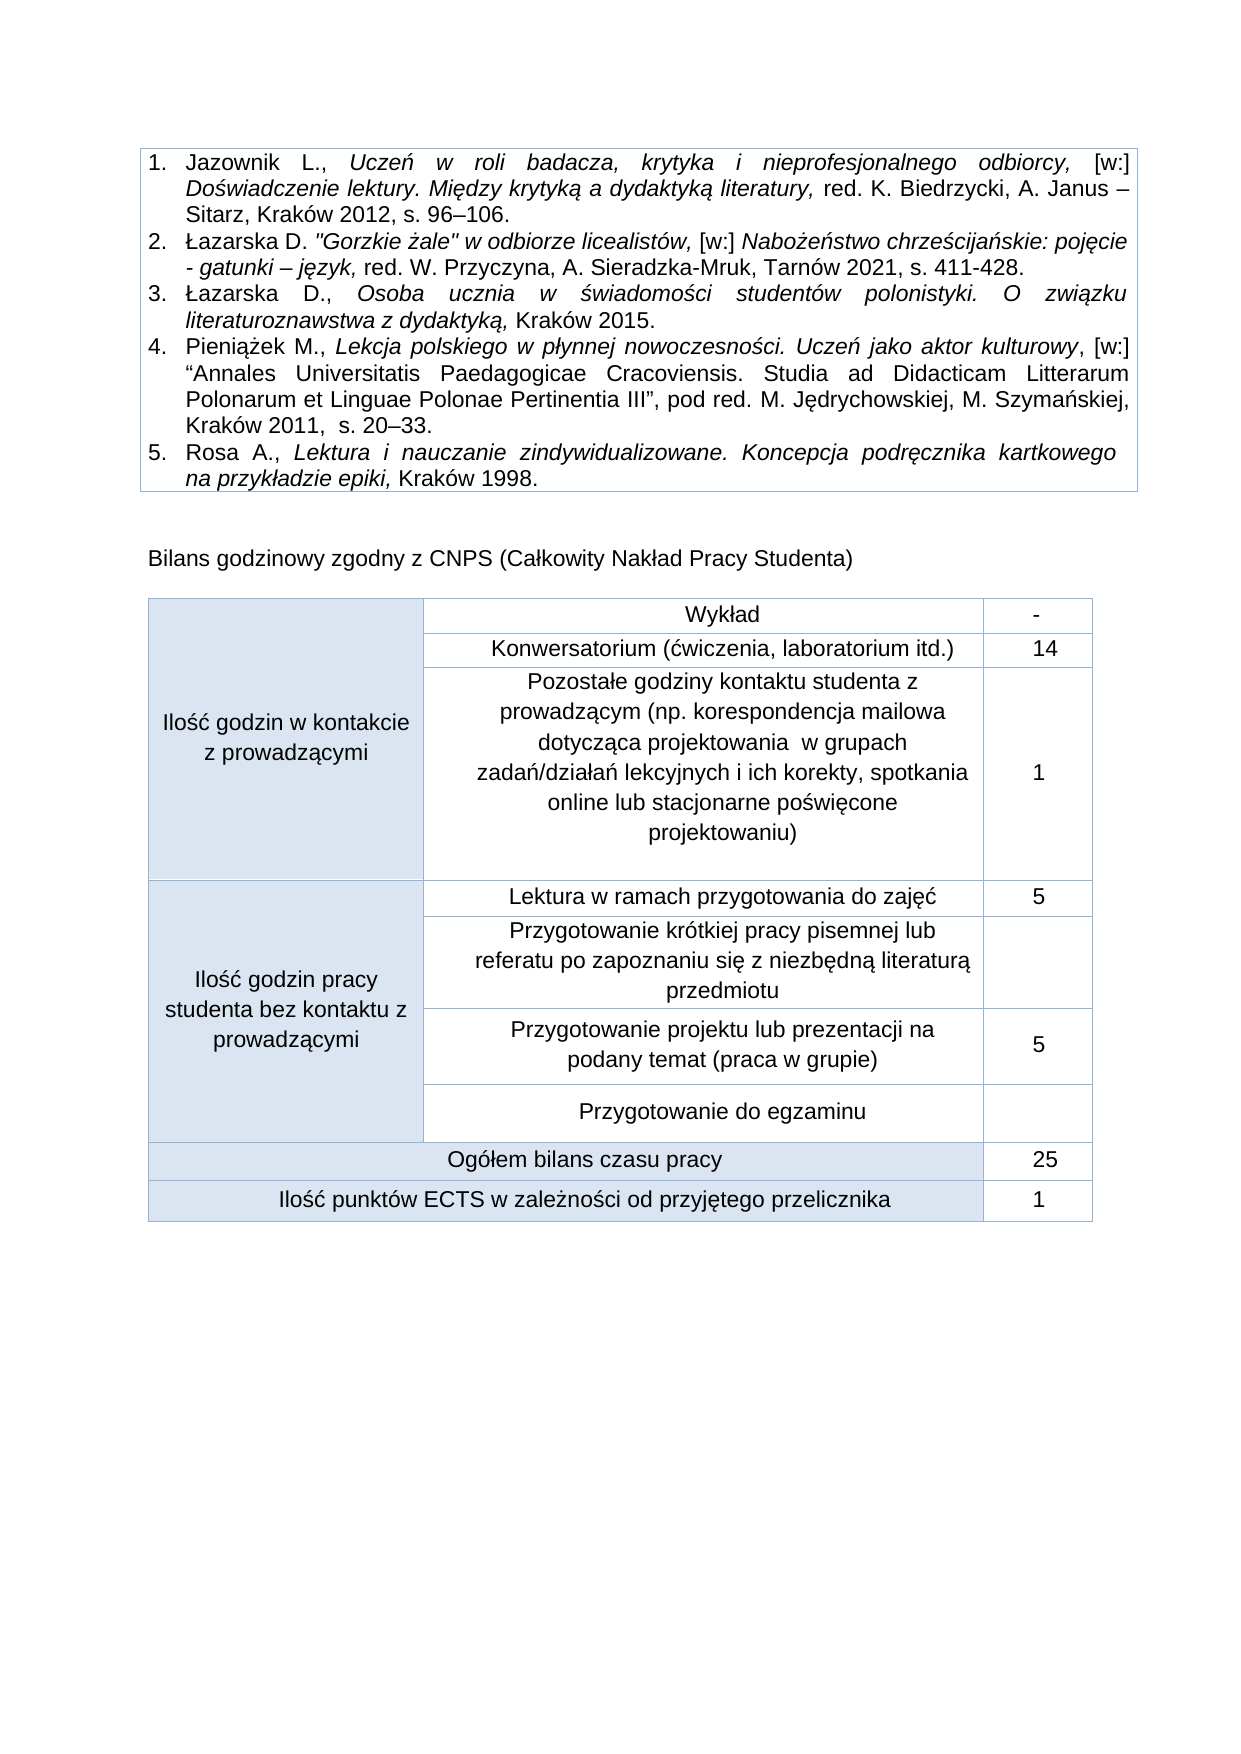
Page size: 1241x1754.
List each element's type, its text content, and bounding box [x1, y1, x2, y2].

table_cell 25 [984, 1143, 1092, 1180]
table_cell 1 [984, 1181, 1092, 1221]
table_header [141, 149, 1137, 491]
table_header - [984, 599, 1092, 632]
table_header Ilość godzin w kontakcie z prowadzącymi [149, 599, 423, 879]
table_cell 1 [984, 668, 1092, 879]
table_cell Konwersatorium (ćwiczenia, laboratorium itd.) [424, 634, 983, 667]
table_cell [984, 1085, 1092, 1142]
table_cell Przygotowanie krótkiej pracy pisemnej lub referatu po zapoznaniu się z niezbędną literaturą przedmiotu [424, 917, 983, 1007]
text Bilans godzinowy zgodny z CNPS (Całkowity Nakład Pracy Studenta) [148, 545, 1093, 571]
table_cell Ilość godzin pracy studenta bez kontaktu z prowadzącymi [149, 881, 423, 1142]
table_cell Przygotowanie projektu lub prezentacji na podany temat (praca w grupie) [424, 1009, 983, 1084]
table_cell 5 [984, 1009, 1092, 1084]
table_cell 5 [984, 881, 1092, 916]
table_cell Pozostałe godziny kontaktu studenta z prowadzącym (np. korespondencja mailowa dotycząca projektowania w grupach zadań/działań lekcyjnych i ich korekty, spotkania online lub stacjonarne poświęcone projektowaniu) [424, 668, 983, 879]
table_header Wykład [424, 599, 983, 632]
table_cell Ogółem bilans czasu pracy [149, 1143, 983, 1180]
table_cell Ilość punktów ECTS w zależności od przyjętego przelicznika [149, 1181, 983, 1221]
table_cell 14 [984, 634, 1092, 667]
table_cell [984, 917, 1092, 1007]
table_cell Lektura w ramach przygotowania do zajęć [424, 881, 983, 916]
table_cell Przygotowanie do egzaminu [424, 1085, 983, 1142]
